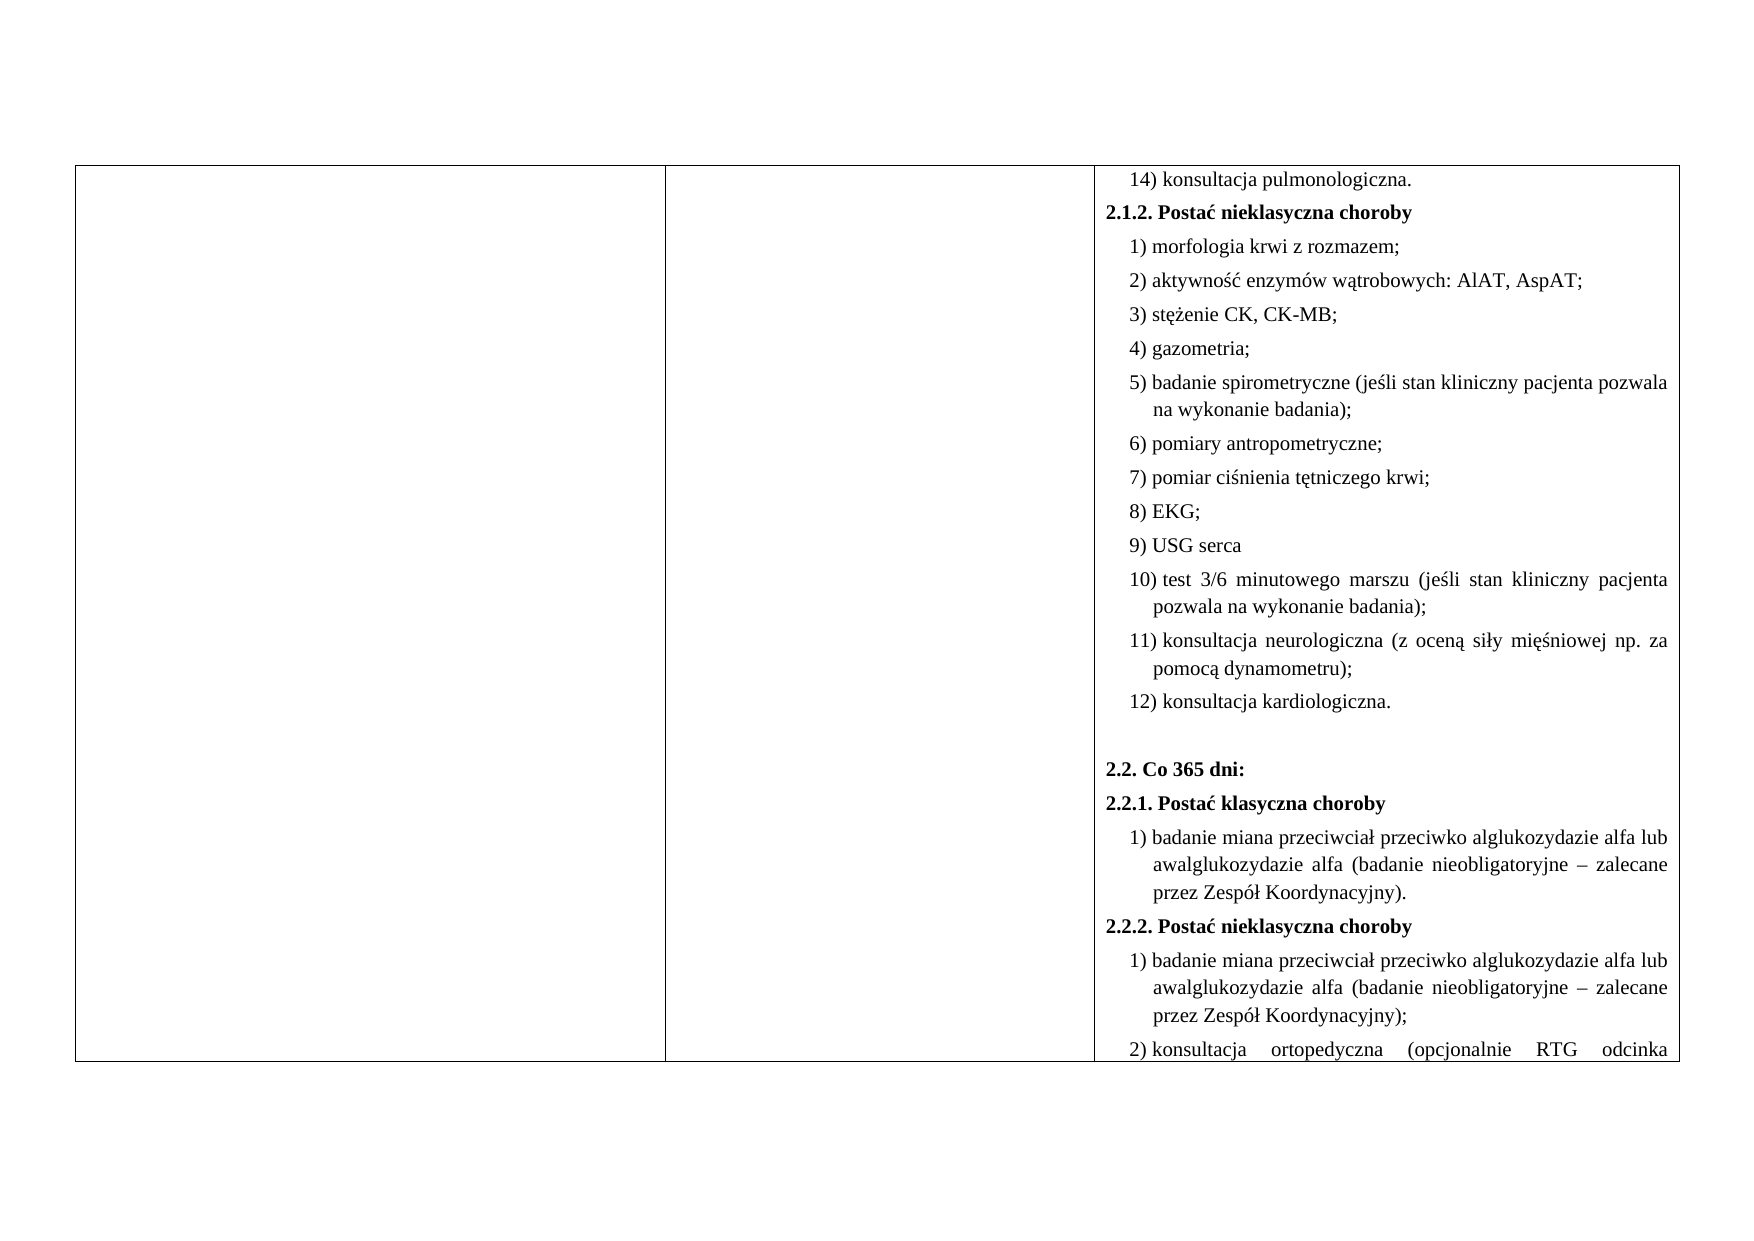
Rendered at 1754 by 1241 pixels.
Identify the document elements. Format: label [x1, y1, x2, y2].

table_cell [1095, 166, 1679, 1061]
table_cell [666, 166, 1094, 1061]
table_cell [76, 166, 665, 1061]
